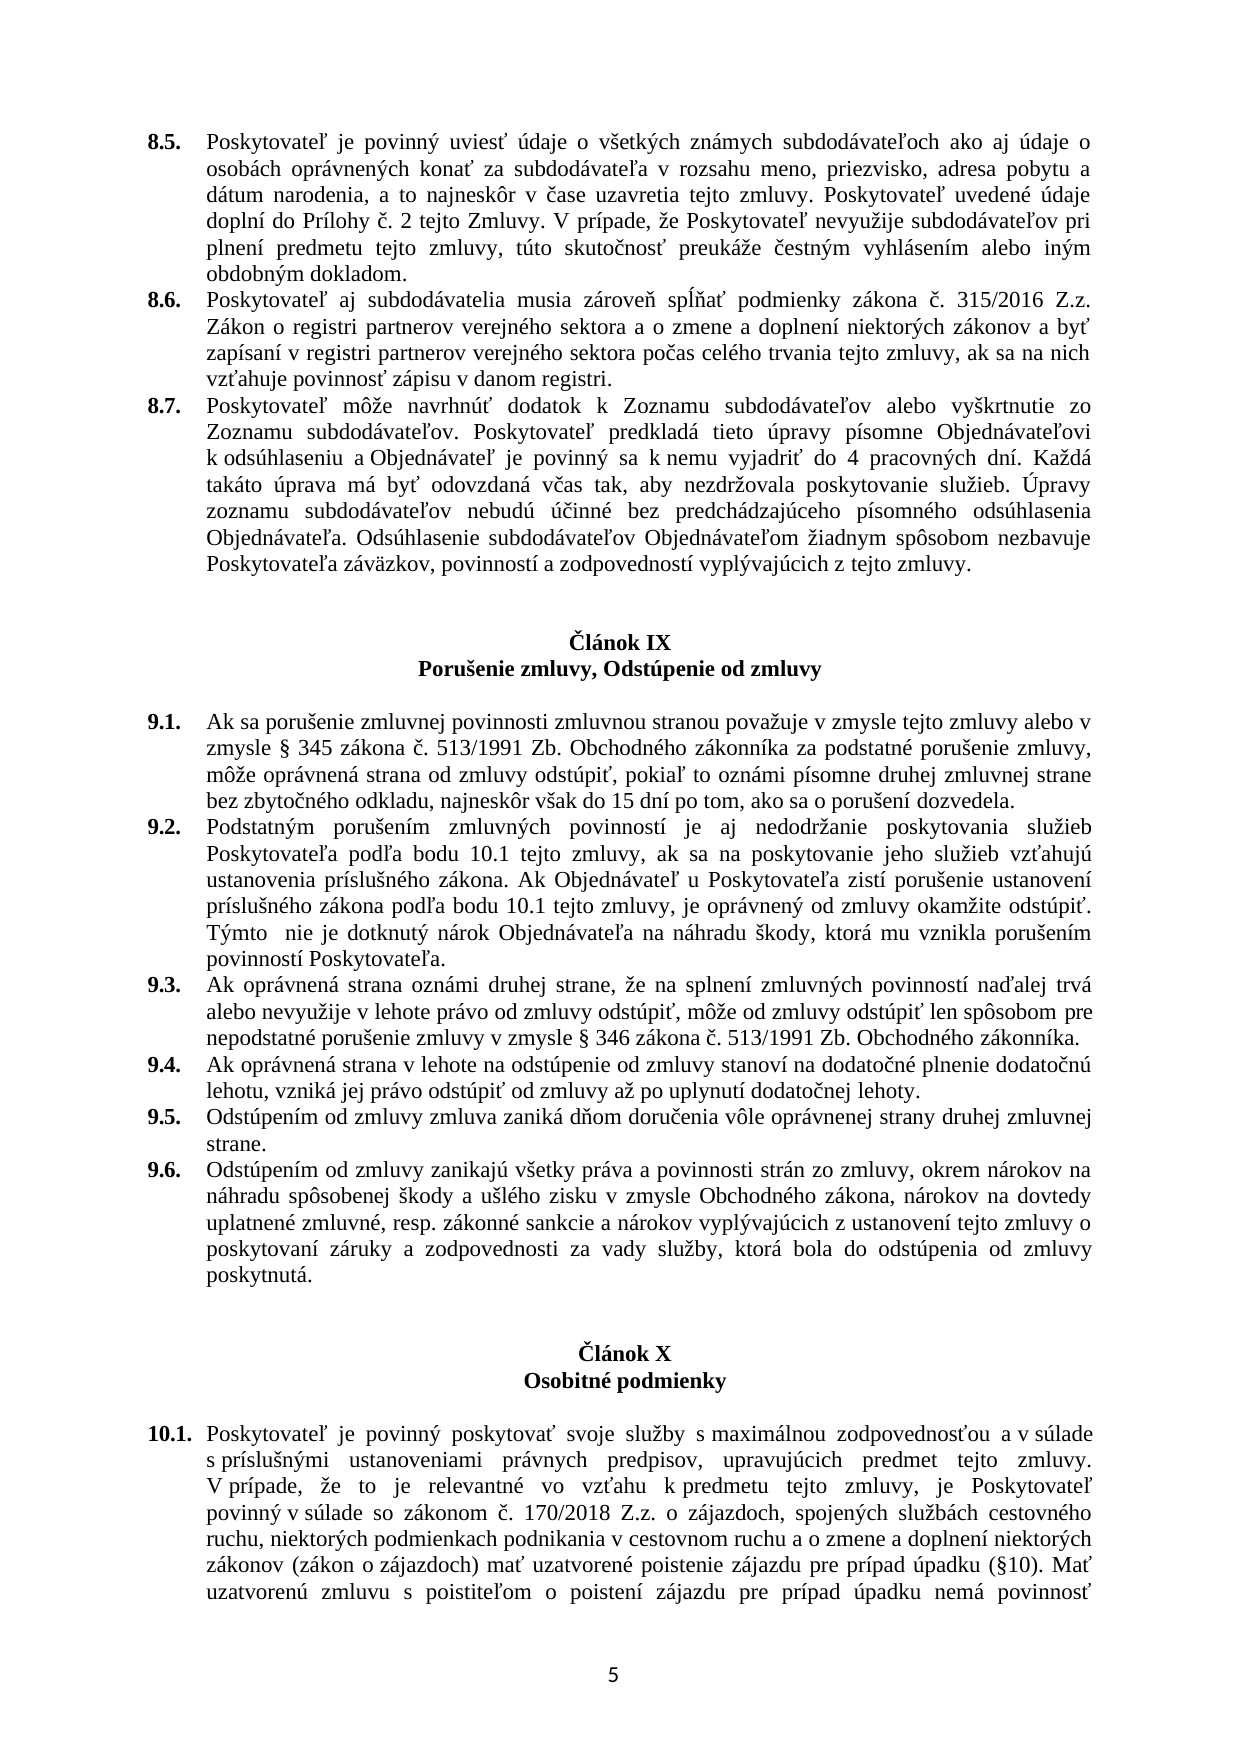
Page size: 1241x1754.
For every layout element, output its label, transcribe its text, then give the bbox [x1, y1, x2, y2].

subtitle Článok X [108, 1341, 1141, 1367]
list Odstúpením od zmluvy zanikajú všetky práva a povinnosti strán zo zmluvy, okrem nárokov na náhradu spôsobenej škody a ušlého zisku v zmysle Obchodného zákona, nárokov na dovtedy uplatnené zmluvné, resp. zákonné sankcie a nárokov vyplývajúcich z ustanovení tejto zmluvy o poskytovaní záruky a zodpovednosti za vady služby, ktorá bola do odstúpenia od zmluvy poskytnutá. [147, 1156, 1093, 1288]
list Poskytovateľ aj subdodávatelia musia zároveň spĺňať podmienky zákona č. 315/2016 Z.z. Zákon o registri partnerov verejného sektora a o zmene a doplnení niektorých zákonov a byť zapísaní v registri partnerov verejného sektora počas celého trvania tejto zmluvy, ak sa na nich vzťahuje povinnosť zápisu v danom registri. [147, 286, 1092, 392]
list Poskytovateľ je povinný uviesť údaje o všetkých známych subdodávateľoch ako aj údaje o osobách oprávnených konať za subdodávateľa v rozsahu meno, priezvisko, adresa pobytu a dátum narodenia, a to najneskôr v čase uzavretia tejto zmluvy. Poskytovateľ uvedené údaje doplní do Prílohy č. 2 tejto Zmluvy. V prípade, že Poskytovateľ nevyužije subdodávateľov pri plnení predmetu tejto zmluvy, túto skutočnosť preukáže čestným vyhlásením alebo iným obdobným dokladom. [147, 128, 1092, 286]
list Ak sa porušenie zmluvnej povinnosti zmluvnou stranou považuje v zmysle tejto zmluvy alebo v zmysle § 345 zákona č. 513/1991 Zb. Obchodného zákonníka za podstatné porušenie zmluvy, môže oprávnená strana od zmluvy odstúpiť, pokiaľ to oznámi písomne druhej zmluvnej strane bez zbytočného odkladu, najneskôr však do 15 dní po tom, ako sa o porušení dozvedela. [147, 708, 1093, 813]
list Podstatným porušením zmluvných povinností je aj nedodržanie poskytovania služieb Poskytovateľa podľa bodu 10.1 tejto zmluvy, ak sa na poskytovanie jeho služieb vzťahujú ustanovenia príslušného zákona. Ak Objednávateľ u Poskytovateľa zistí porušenie ustanovení príslušného zákona podľa bodu 10.1 tejto zmluvy, je oprávnený od zmluvy okamžite odstúpiť. Týmto nie je dotknutý nárok Objednávateľa na náhradu škody, ktorá mu vznikla porušením povinností Poskytovateľa. [147, 813, 1093, 972]
list Odstúpením od zmluvy zmluva zaniká dňom doručenia vôle oprávnenej strany druhej zmluvnej strane. [147, 1103, 1093, 1156]
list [147, 1419, 1093, 1604]
subtitle Článok IX [147, 629, 1092, 655]
list Ak oprávnená strana v lehote na odstúpenie od zmluvy stanoví na dodatočné plnenie dodatočnú lehotu, vzniká jej právo odstúpiť od zmluvy až po uplynutí dodatočnej lehoty. [147, 1051, 1093, 1103]
subtitle Osobitné podmienky [108, 1367, 1141, 1393]
list Poskytovateľ môže navrhnúť dodatok k Zoznamu subdodávateľov alebo vyškrtnutie zo Zoznamu subdodávateľov. Poskytovateľ predkladá tieto úpravy písomne Objednávateľovi k odsúhlaseniu a Objednávateľ je povinný sa k nemu vyjadriť do 4 pracovných dní. Každá takáto úprava má byť odovzdaná včas tak, aby nezdržovala poskytovanie služieb. Úpravy zoznamu subdodávateľov nebudú účinné bez predchádzajúceho písomného odsúhlasenia Objednávateľa. Odsúhlasenie subdodávateľov Objednávateľom žiadnym spôsobom nezbavuje Poskytovateľa záväzkov, povinností a zodpovedností vyplývajúcich z tejto zmluvy. [147, 392, 1092, 576]
list Ak oprávnená strana oznámi druhej strane, že na splnení zmluvných povinností naďalej trvá alebo nevyužije v lehote právo od zmluvy odstúpiť, môže od zmluvy odstúpiť len spôsobom pre nepodstatné porušenie zmluvy v zmysle § 346 zákona č. 513/1991 Zb. Obchodného zákonníka. [147, 972, 1093, 1051]
text Porušenie zmluvy, Odstúpenie od zmluvy [147, 655, 1093, 682]
